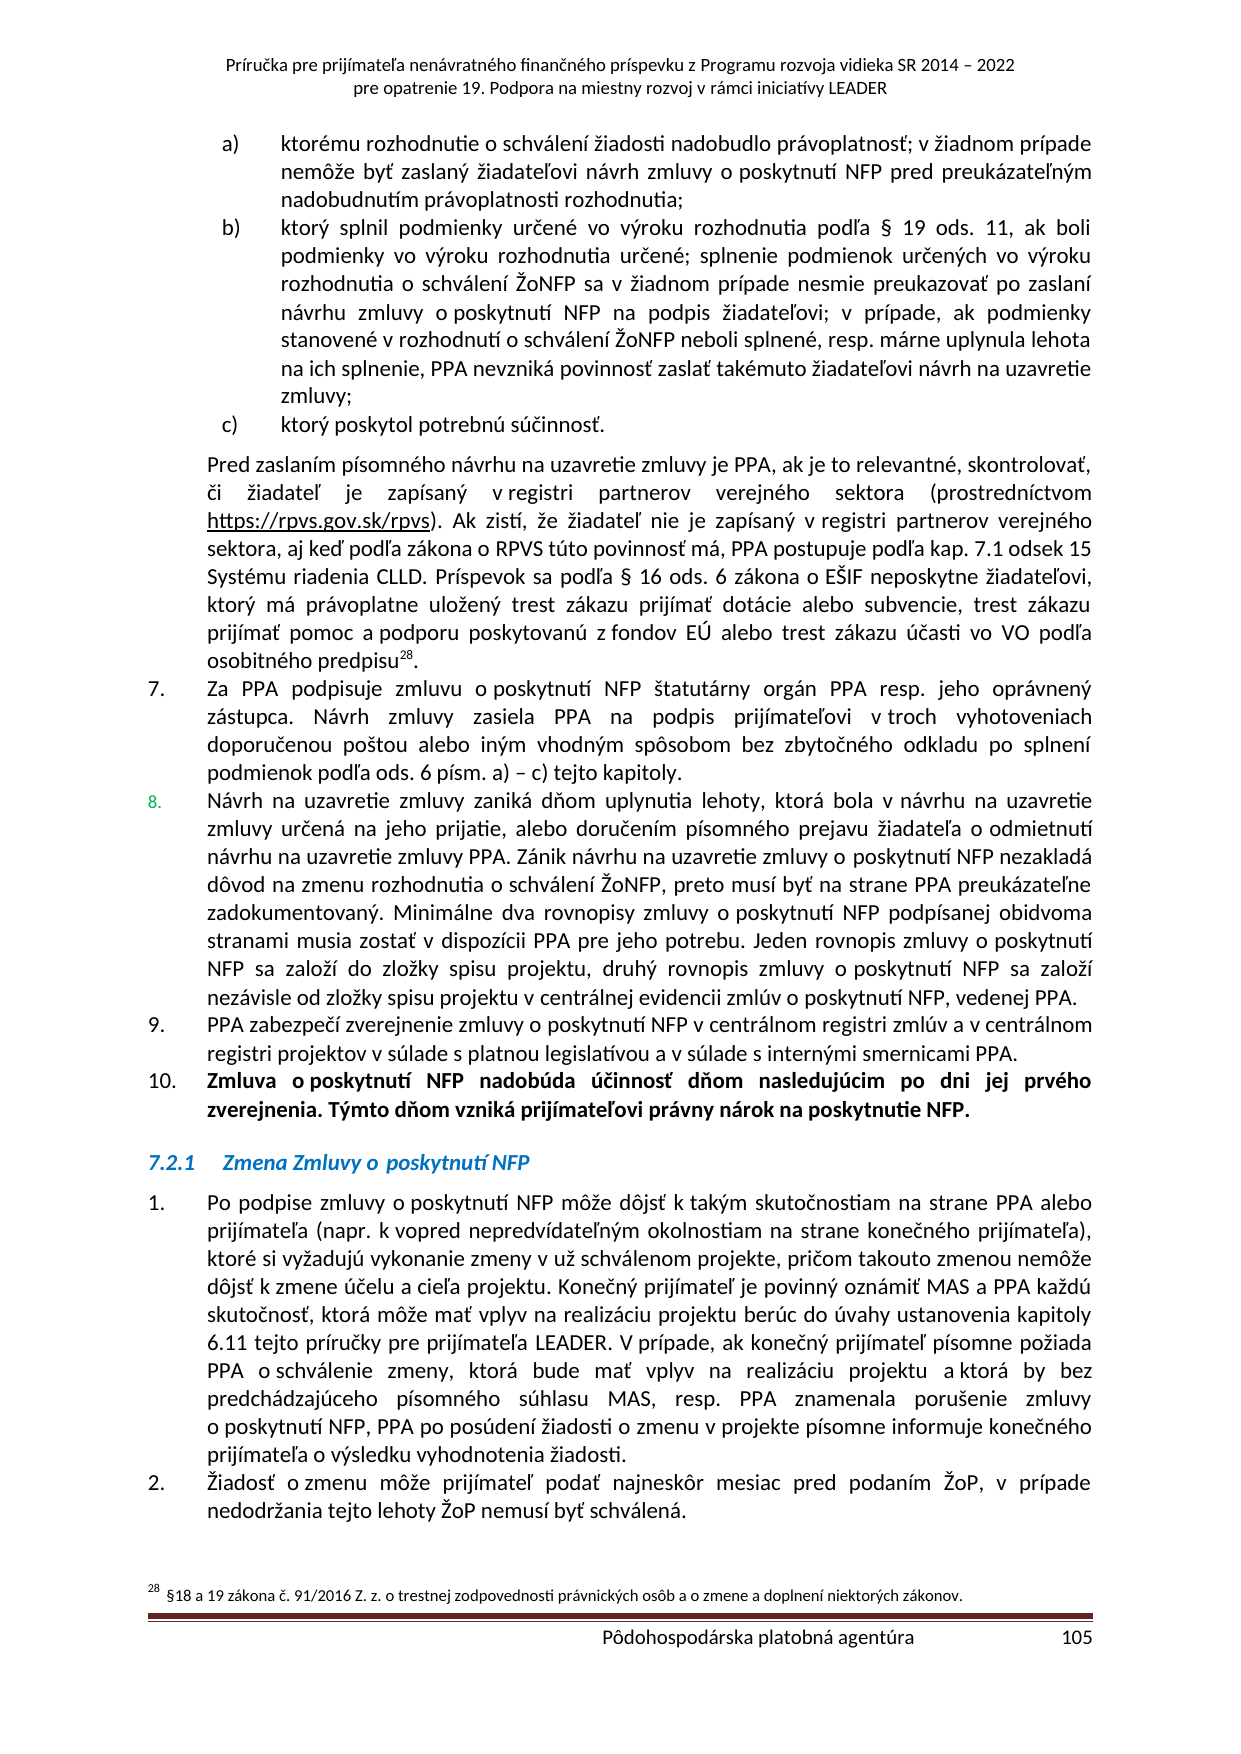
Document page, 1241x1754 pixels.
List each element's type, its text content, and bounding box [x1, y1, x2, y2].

list Za PPA podpisuje zmluvu o poskytnutí NFP štatutárny orgán PPA resp. jeho oprávnený zástupca. Návrh zmluvy zasiela PPA na podpis prijímateľovi v troch vyhotoveniach doporučenou poštou alebo iným vhodným spôsobom bez zbytočného odkladu po splnení podmienok podľa ods. 6 písm. a) – c) tejto kapitoly. [148, 674, 1093, 786]
list Žiadosť o zmenu môže prijímateľ podať najneskôr mesiac pred podaním ŽoP, v prípade nedodržania tejto lehoty ŽoP nemusí byť schválená. [148, 1468, 1093, 1524]
subtitle Zmena Zmluvy o poskytnutí NFP [148, 1148, 1093, 1176]
list Návrh na uzavretie zmluvy zaniká dňom uplynutia lehoty, ktorá bola v návrhu na uzavretie zmluvy určená na jeho prijatie, alebo doručením písomného prejavu žiadateľa o odmietnutí návrhu na uzavretie zmluvy PPA. Zánik návrhu na uzavretie zmluvy o poskytnutí NFP nezakladá dôvod na zmenu rozhodnutia o schválení ŽoNFP, preto musí byť na strane PPA preukázateľne zadokumentovaný. Minimálne dva rovnopisy zmluvy o poskytnutí NFP podpísanej obidvoma stranami musia zostať v dispozícii PPA pre jeho potrebu. Jeden rovnopis zmluvy o poskytnutí NFP sa založí do zložky spisu projektu, druhý rovnopis zmluvy o poskytnutí NFP sa založí nezávisle od zložky spisu projektu v centrálnej evidencii zmlúv o poskytnutí NFP, vedenej PPA. [148, 786, 1093, 1011]
list Po podpise zmluvy o poskytnutí NFP môže dôjsť k takým skutočnostiam na strane PPA alebo prijímateľa (napr. k vopred nepredvídateľným okolnostiam na strane konečného prijímateľa), ktoré si vyžadujú vykonanie zmeny v už schválenom projekte, pričom takouto zmenou nemôže dôjsť k zmene účelu a cieľa projektu. Konečný prijímateľ je povinný oznámiť MAS a PPA každú skutočnosť, ktorá môže mať vplyv na realizáciu projektu berúc do úvahy ustanovenia kapitoly 6.11 tejto príručky pre prijímateľa LEADER. V prípade, ak konečný prijímateľ písomne požiada PPA o schválenie zmeny, ktorá bude mať vplyv na realizáciu projektu a ktorá by bez predchádzajúceho písomného súhlasu MAS, resp. PPA znamenala porušenie zmluvy o poskytnutí NFP, PPA po posúdení žiadosti o zmenu v projekte písomne informuje konečného prijímateľa o výsledku vyhodnotenia žiadosti. [148, 1188, 1093, 1468]
list Zmluva o poskytnutí NFP nadobúda účinnosť dňom nasledujúcim po dni jej prvého zverejnenia. Týmto dňom vzniká prijímateľovi právny nárok na poskytnutie NFP. [148, 1067, 1093, 1123]
list ktorému rozhodnutie o schválení žiadosti nadobudlo právoplatnosť; v žiadnom prípade nemôže byť zaslaný žiadateľovi návrh zmluvy o poskytnutí NFP pred preukázateľným nadobudnutím právoplatnosti rozhodnutia; [222, 129, 1093, 213]
text Pred zaslaním písomného návrhu na uzavretie zmluvy je PPA, ak je to relevantné, skontrolovať, či žiadateľ je zapísaný v registri partnerov verejného sektora (prostredníctvom https://rpvs.gov.sk/rpvs). Ak zistí, že žiadateľ nie je zapísaný v registri partnerov verejného sektora, aj keď podľa zákona o RPVS túto povinnosť má, PPA postupuje podľa kap. 7.1 odsek 15 Systému riadenia CLLD. Príspevok sa podľa § 16 ods. 6 zákona o EŠIF neposkytne žiadateľovi, ktorý má právoplatne uložený trest zákazu prijímať dotácie alebo subvencie, trest zákazu prijímať pomoc a podporu poskytovanú z fondov EÚ alebo trest zákazu účasti vo VO podľa osobitného predpisu. [207, 450, 1093, 674]
list PPA zabezpečí zverejnenie zmluvy o poskytnutí NFP v centrálnom registri zmlúv a v centrálnom registri projektov v súlade s platnou legislatívou a v súlade s internými smernicami PPA. [148, 1011, 1093, 1067]
list ktorý splnil podmienky určené vo výroku rozhodnutia podľa § 19 ods. 11, ak boli podmienky vo výroku rozhodnutia určené; splnenie podmienok určených vo výroku rozhodnutia o schválení ŽoNFP sa v žiadnom prípade nesmie preukazovať po zaslaní návrhu zmluvy o poskytnutí NFP na podpis žiadateľovi; v prípade, ak podmienky stanovené v rozhodnutí o schválení ŽoNFP neboli splnené, resp. márne uplynula lehota na ich splnenie, PPA nevzniká povinnosť zaslať takémuto žiadateľovi návrh na uzavretie zmluvy; [222, 213, 1093, 410]
list ktorý poskytol potrebnú súčinnosť. [222, 410, 1093, 438]
